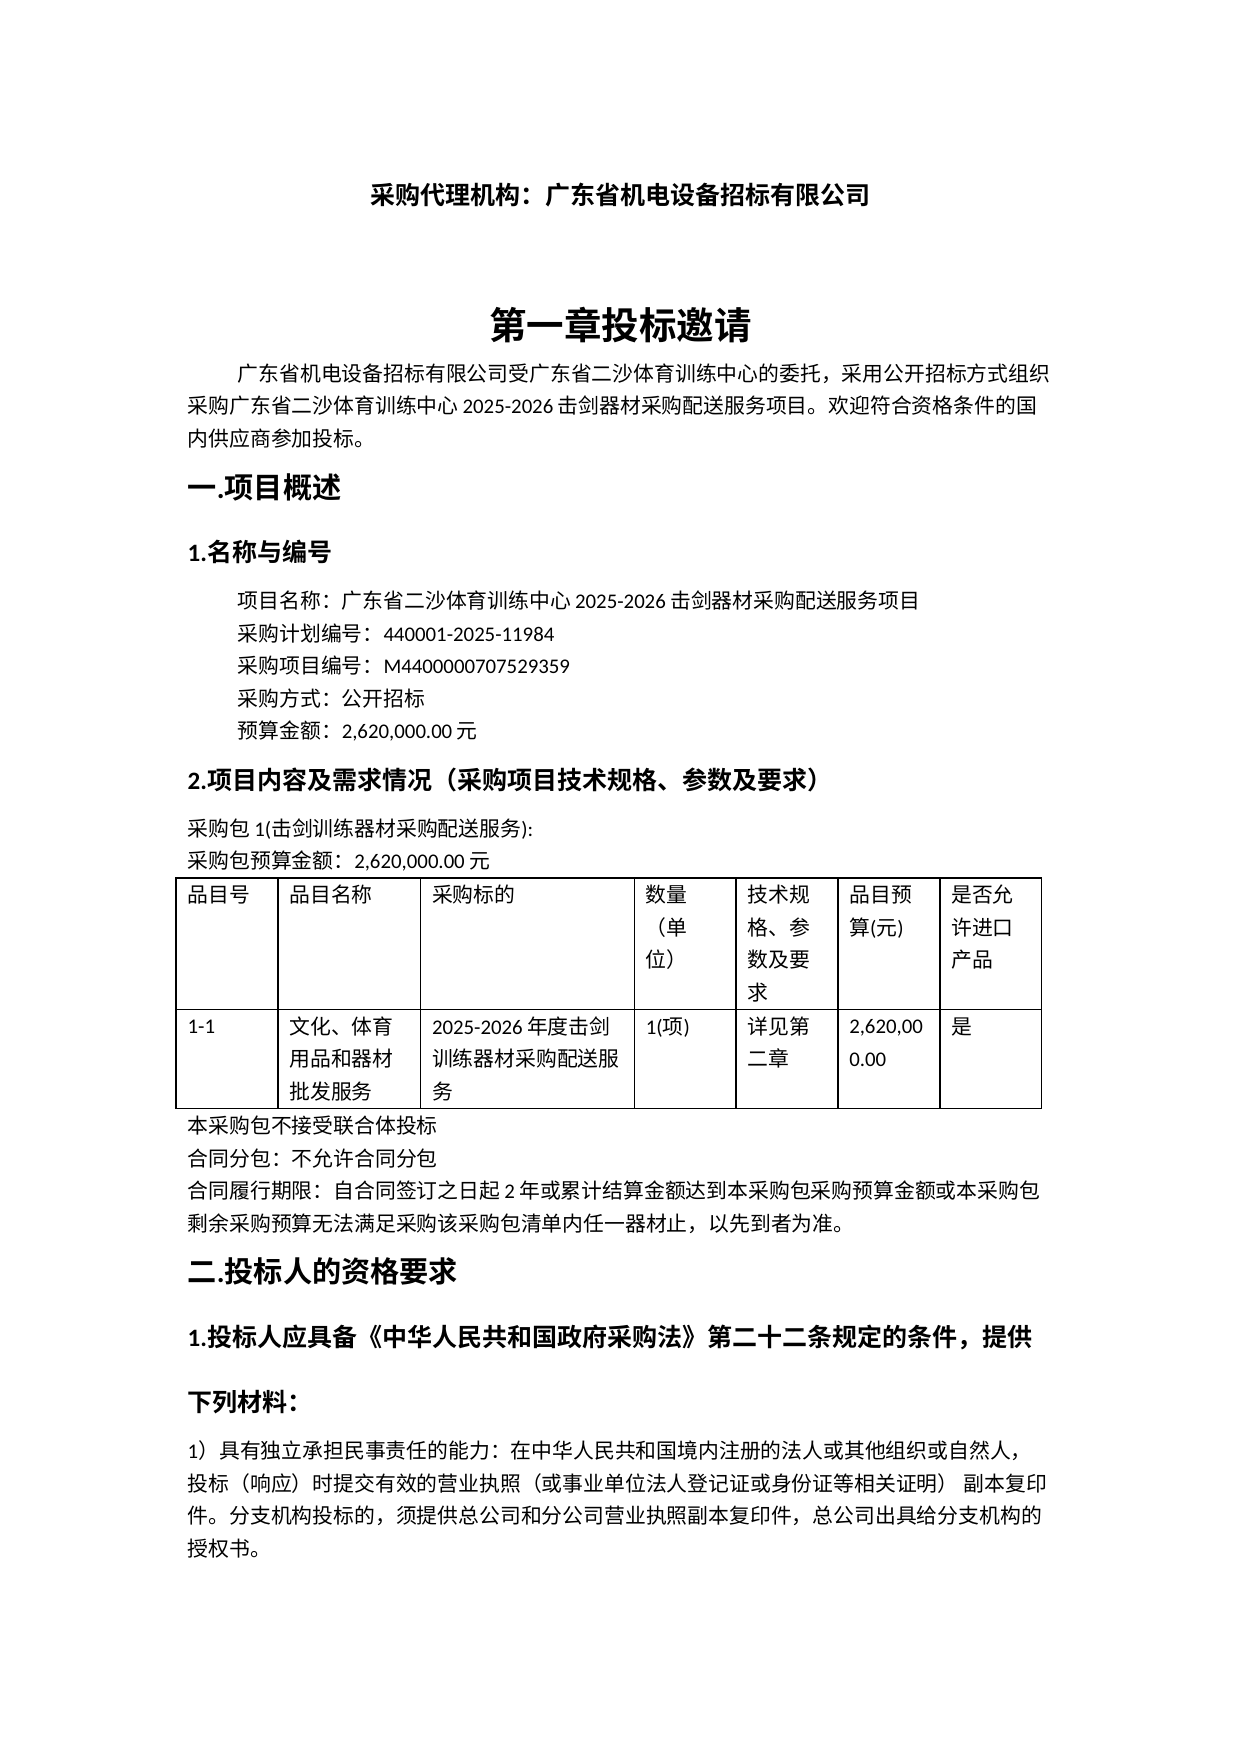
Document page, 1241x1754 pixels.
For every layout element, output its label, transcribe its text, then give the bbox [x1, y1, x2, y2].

text 采购计划编号：440001-2025-11984 [187, 617, 1053, 649]
table_header 采购标的 [421, 879, 634, 1008]
text 2.项目内容及需求情况（采购项目技术规格、参数及要求） [187, 747, 1053, 812]
text 1.名称与编号 [187, 519, 1053, 584]
table_cell 是 [941, 1010, 1041, 1108]
text 采购代理机构：广东省机电设备招标有限公司 [187, 162, 1053, 227]
text 第一章投标邀请 [187, 292, 1053, 357]
table_cell 1(项) [635, 1010, 735, 1108]
text 一.项目概述 [187, 454, 1053, 519]
table_header 品目名称 [279, 879, 420, 1008]
text 1）具有独立承担民事责任的能力：在中华人民共和国境内注册的法人或其他组织或自然人， 投标（响应）时提交有效的营业执照（或事业单位法人登记证或身份证等相关证明） 副本复印件。分支机构投标的，须提供总公司和分公司营业执照副本复印件，总公司出具给分支机构的授权书。 [187, 1434, 1053, 1564]
text 采购包1(击剑训练器材采购配送服务): [187, 812, 1053, 844]
table_header 技术规格、参数及要求 [737, 879, 837, 1008]
table_header 品目预算(元) [839, 879, 939, 1008]
text 预算金额：2,620,000.00元 [187, 714, 1053, 747]
text 本采购包不接受联合体投标 [187, 1109, 1053, 1142]
table_header 数量（单位） [635, 879, 735, 1008]
table_cell 详见第二章 [737, 1010, 837, 1108]
text 采购方式：公开招标 [187, 682, 1053, 714]
text 采购包预算金额：2,620,000.00元 [187, 844, 1053, 877]
table_cell 2,620,000.00 [839, 1010, 939, 1108]
table_header 品目号 [177, 879, 277, 1008]
text 二.投标人的资格要求 [187, 1239, 1053, 1304]
text 合同履行期限：自合同签订之日起2年或累计结算金额达到本采购包采购预算金额或本采购包剩余采购预算无法满足采购该采购包清单内任一器材止，以先到者为准。 [187, 1174, 1053, 1239]
table_cell 1-1 [177, 1010, 277, 1108]
text 广东省机电设备招标有限公司受广东省二沙体育训练中心的委托，采用公开招标方式组织采购广东省二沙体育训练中心2025-2026击剑器材采购配送服务项目。欢迎符合资格条件的国内供应商参加投标。 [187, 357, 1053, 454]
text 1.投标人应具备《中华人民共和国政府采购法》第二十二条规定的条件，提供下列材料： [187, 1304, 1053, 1434]
text 项目名称：广东省二沙体育训练中心2025-2026击剑器材采购配送服务项目 [187, 584, 1053, 617]
text 合同分包：不允许合同分包 [187, 1142, 1053, 1174]
table_cell 文化、体育用品和器材批发服务 [279, 1010, 420, 1108]
text 采购项目编号：M4400000707529359 [187, 649, 1053, 682]
table_cell 2025-2026年度击剑训练器材采购配送服务 [421, 1010, 634, 1108]
table_header 是否允许进口产品 [941, 879, 1041, 1008]
